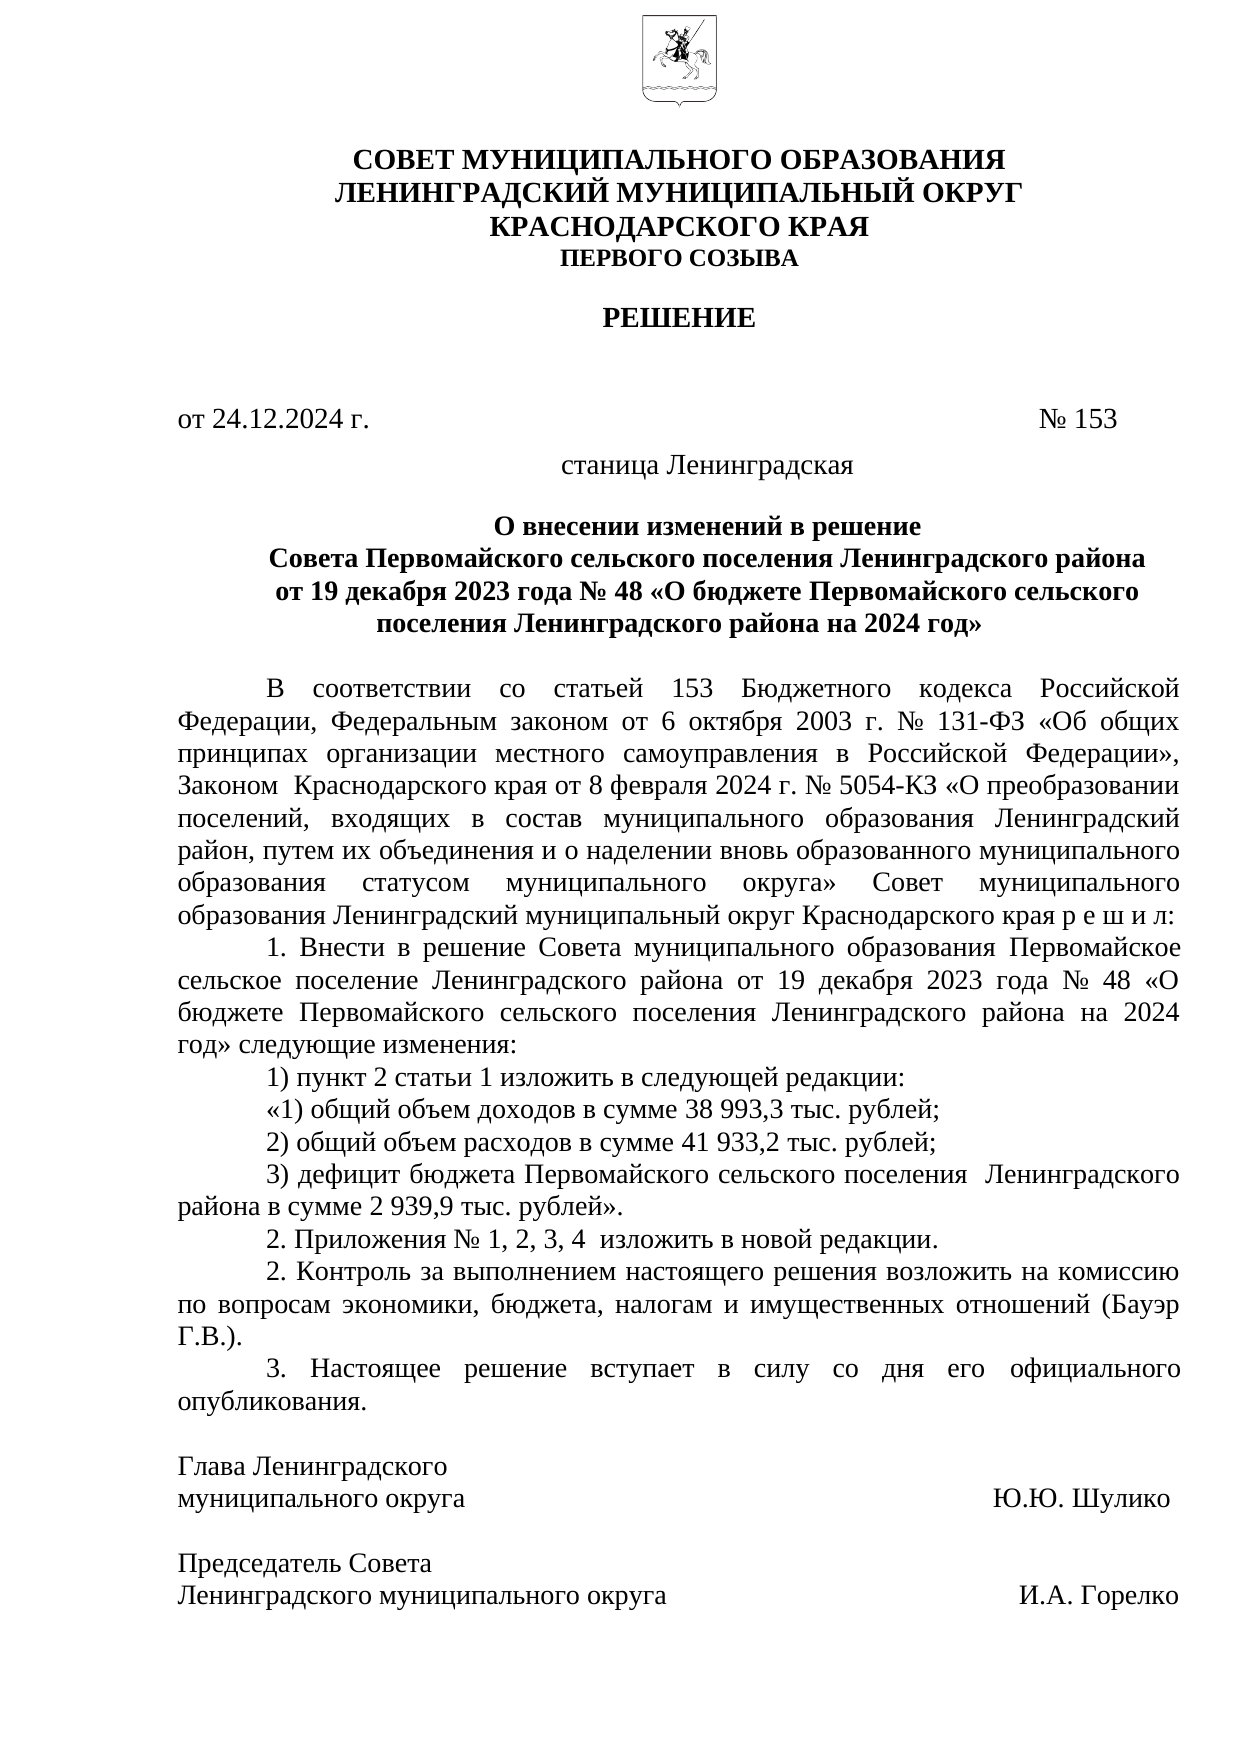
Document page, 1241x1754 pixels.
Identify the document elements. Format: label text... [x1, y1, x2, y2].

text Совета Первомайского сельского поселения Ленинградского района [177, 542, 1181, 574]
title станица Ленинградская [177, 447, 1181, 480]
text от 19 декабря 2023 года № 48 «О бюджете Первомайского сельского поселения Ленинградского района на 2024 год» [177, 574, 1181, 639]
text 2. Приложения № 1, 2, 3, 4 изложить в новой редакции. [177, 1222, 1181, 1254]
text 1) пункт 2 статьи 1 изложить в следующей редакции: [177, 1060, 1181, 1092]
text 3. Настоящее решение вступает в силу со дня его официального опубликования. [177, 1351, 1181, 1416]
text ПЕРВОГО СОЗЫВА [177, 243, 1181, 271]
text 3) дефицит бюджета Первомайского сельского поселения Ленинградского района в сумме 2 939,9 тыс. рублей». [177, 1157, 1181, 1222]
text Глава Ленинградского [177, 1449, 1181, 1481]
text О внесении изменений в решение [177, 509, 1181, 542]
text «1) общий объем доходов в сумме 38 993,3 тыс. рублей; [177, 1092, 1181, 1125]
text 1. Внести в решение Совета муниципального образования Первомайское сельское поселение Ленинградского района от 19 декабря 2023 года № 48 «О бюджете Первомайского сельского поселения Ленинградского района на 2024 год» следующие изменения: [177, 930, 1181, 1060]
text СОВЕТ МУНИЦИПАЛЬНОГО ОБРАЗОВАНИЯ [177, 142, 1181, 176]
text В соответствии со статьей 153 Бюджетного кодекса Российской Федерации, Федеральным законом от 6 октября 2003 г. № 131-ФЗ «Об общих принципах организации местного самоуправления в Российской Федерации», Законом Краснодарского края от 8 февраля 2024 г. № 5054-КЗ «О преобразовании поселений, входящих в состав муниципального образования Ленинградский район, путем их объединения и о наделении вновь образованного муниципального образования статусом муниципального округа» Совет муниципального образования Ленинградский муниципальный округ Краснодарского края р е ш и л: [177, 671, 1181, 930]
text Ленинградского муниципального округа И.А. Горелко [177, 1578, 1181, 1611]
text КРАСНОДАРСКОГО КРАЯ [177, 209, 1181, 243]
text 2. Контроль за выполнением настоящего решения возложить на комиссию по вопросам экономики, бюджета, налогам и имущественных отношений (Бауэр Г.В.). [177, 1254, 1181, 1351]
text муниципального округа Ю.Ю. Шулико [177, 1481, 1181, 1513]
text РЕШЕНИЕ [177, 300, 1181, 334]
text 2) общий объем расходов в сумме 41 933,2 тыс. рублей; [177, 1125, 1181, 1157]
text от 24.12.2024 г. № 153 [177, 401, 1181, 434]
text ЛЕНИНГРАДСКИЙ МУНИЦИПАЛЬНЫЙ ОКРУГ [177, 176, 1181, 209]
text Председатель Совета [177, 1546, 1181, 1578]
